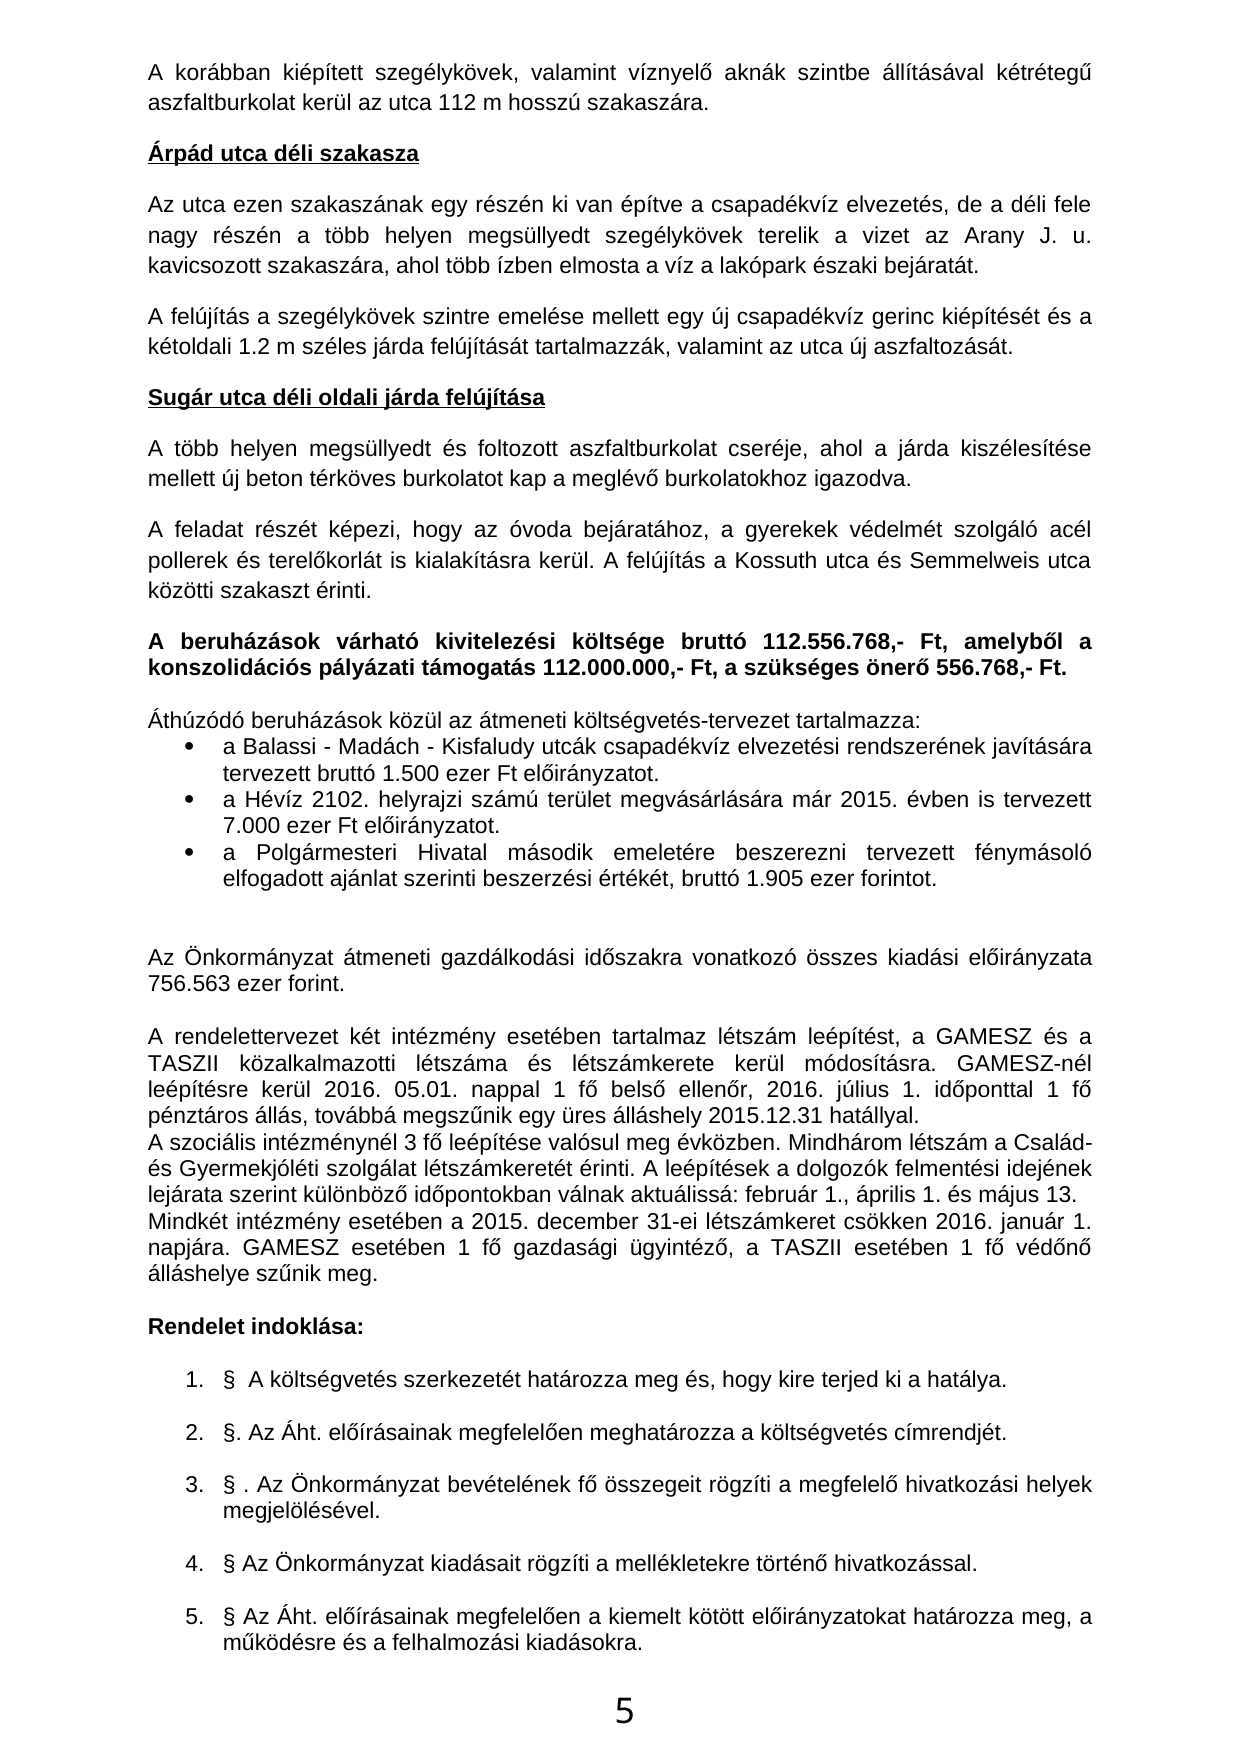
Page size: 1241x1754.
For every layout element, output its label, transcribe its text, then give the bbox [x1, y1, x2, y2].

text A rendelettervezet két intézmény esetében tartalmaz létszám leépítést, a GAMESZ és a TASZII közalkalmazotti létszáma és létszámkerete kerül módosításra. GAMESZ-nél leépítésre kerül 2016. 05.01. nappal 1 fő belső ellenőr, 2016. július 1. időponttal 1 fő pénztáros állás, továbbá megszűnik egy üres álláshely 2015.12.31 hatállyal. [148, 1023, 1093, 1128]
text A beruházások várható kivitelezési költsége bruttó 112.556.768,- Ft, amelyből a konszolidációs pályázati támogatás 112.000.000,- Ft, a szükséges önerő 556.768,- Ft. [148, 628, 1093, 681]
list § Az Áht. előírásainak megfelelően a kiemelt kötött előirányzatokat határozza meg, a működésre és a felhalmozási kiadásokra. [185, 1603, 1093, 1656]
list § A költségvetés szerkezetét határozza meg és, hogy kire terjed ki a hatálya. [185, 1366, 1093, 1392]
list a Hévíz 2102. helyrajzi számú terület megvásárlására már 2015. évben is tervezett 7.000 ezer Ft előirányzatot. [185, 786, 1093, 839]
text Árpád utca déli szakasza [148, 140, 1093, 167]
list §. Az Áht. előírásainak megfelelően meghatározza a költségvetés címrendjét. [185, 1418, 1093, 1445]
text Mindkét intézmény esetében a 2015. december 31-ei létszámkeret csökken 2016. január 1. napjára. GAMESZ esetében 1 fő gazdasági ügyintéző, a TASZII esetében 1 fő védőnő álláshelye szűnik meg. [148, 1208, 1093, 1287]
text A több helyen megsüllyedt és foltozott aszfaltburkolat cseréje, ahol a járda kiszélesítése mellett új beton térköves burkolatot kap a meglévő burkolatokhoz igazodva. [148, 435, 1093, 492]
list § Az Önkormányzat kiadásait rögzíti a mellékletekre történő hivatkozással. [185, 1550, 1093, 1577]
text A felújítás a szegélykövek szintre emelése mellett egy új csapadékvíz gerinc kiépítését és a kétoldali 1.2 m széles járda felújítását tartalmazzák, valamint az utca új aszfaltozását. [148, 303, 1093, 359]
list § . Az Önkormányzat bevételének fő összegeit rögzíti a megfelelő hivatkozási helyek megjelölésével. [185, 1471, 1093, 1524]
text Áthúzódó beruházások közül az átmeneti költségvetés-tervezet tartalmazza: [148, 707, 1093, 733]
text A korábban kiépített szegélykövek, valamint víznyelő aknák szintbe állításával kétrétegű aszfaltburkolat kerül az utca 112 m hosszú szakaszára. [148, 59, 1093, 116]
text Sugár utca déli oldali járda felújítása [148, 384, 1093, 410]
text Rendelet indoklása: [148, 1313, 1093, 1339]
list a Polgármesteri Hivatal második emeletére beszerezni tervezett fénymásoló elfogadott ajánlat szerinti beszerzési értékét, bruttó 1.905 ezer forintot. [185, 839, 1093, 891]
text A feladat részét képezi, hogy az óvoda bejáratához, a gyerekek védelmét szolgáló acél pollerek és terelőkorlát is kialakításra kerül. A felújítás a Kossuth utca és Semmelweis utca közötti szakaszt érinti. [148, 516, 1093, 603]
text Az Önkormányzat átmeneti gazdálkodási időszakra vonatkozó összes kiadási előirányzata 756.563 ezer forint. [148, 944, 1093, 997]
list a Balassi - Madách - Kisfaludy utcák csapadékvíz elvezetési rendszerének javítására tervezett bruttó 1.500 ezer Ft előirányzatot. [185, 733, 1093, 786]
text Az utca ezen szakaszának egy részén ki van építve a csapadékvíz elvezetés, de a déli fele nagy részén a több helyen megsüllyedt szegélykövek terelik a vizet az Arany J. u. kavicsozott szakaszára, ahol több ízben elmosta a víz a lakópark északi bejáratát. [148, 191, 1093, 278]
text A szociális intézménynél 3 fő leépítése valósul meg évközben. Mindhárom létszám a Család-és Gyermekjóléti szolgálat létszámkeretét érinti. A leépítések a dolgozók felmentési idejének lejárata szerint különböző időpontokban válnak aktuálissá: február 1., április 1. és május 13. [148, 1128, 1093, 1208]
